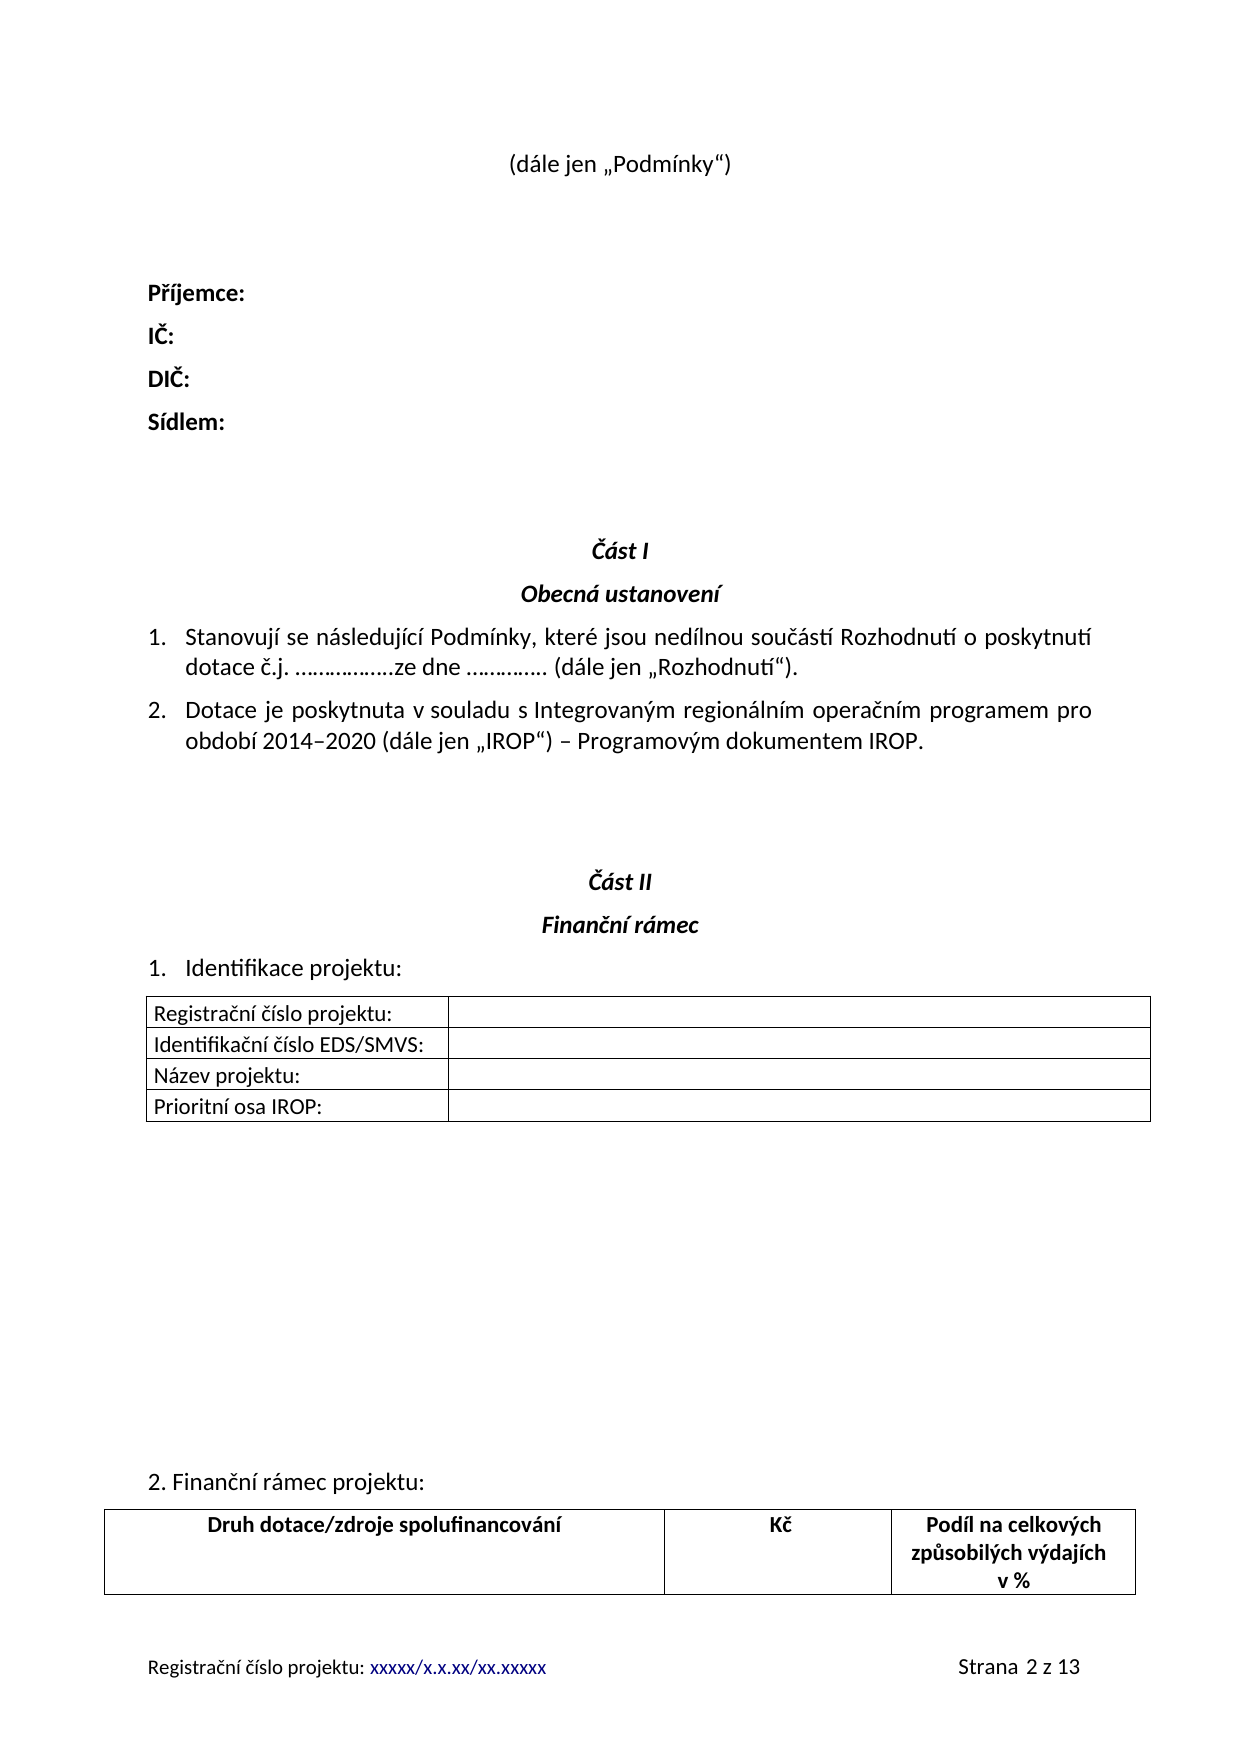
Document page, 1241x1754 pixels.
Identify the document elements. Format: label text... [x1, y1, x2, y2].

table_cell [449, 1028, 1150, 1058]
table_cell Název projektu: [147, 1059, 448, 1089]
text Finanční rámec [148, 909, 1092, 940]
table_cell Identifikační číslo EDS/SMVS: [147, 1028, 448, 1058]
text DIČ: [148, 363, 1092, 393]
table_header Registrační číslo projektu: [147, 997, 448, 1027]
table_header Druh dotace/zdroje spolufinancování [105, 1510, 664, 1594]
subtitle Část II [148, 866, 1092, 897]
text (dále jen „Podmínky“) [148, 148, 1092, 178]
table_cell [449, 1090, 1150, 1121]
subtitle Obecná ustanovení [148, 578, 1092, 608]
text Příjemce: [148, 277, 1092, 307]
list Identifikace projektu: [148, 952, 1092, 983]
table_header [449, 997, 1150, 1027]
subtitle Část I [148, 535, 1092, 565]
table_cell [449, 1059, 1150, 1089]
list Stanovují se následující Podmínky, které jsou nedílnou součástí Rozhodnutí o poskytnutí dotace č.j. ……………..ze dne ………….. (dále jen „Rozhodnutí“). [148, 621, 1092, 682]
table_header Podíl na celkových způsobilých výdajích v % [892, 1510, 1135, 1594]
table_cell Prioritní osa IROP: [147, 1090, 448, 1121]
text 2. Finanční rámec projektu: [148, 1466, 1074, 1496]
table_header Kč [665, 1510, 891, 1594]
text Sídlem: [148, 406, 1092, 436]
list Dotace je poskytnuta v souladu s Integrovaným regionálním operačním programem pro období 2014–2020 (dále jen „IROP“) – Programovým dokumentem IROP. [148, 694, 1092, 756]
text IČ: [148, 320, 1092, 350]
